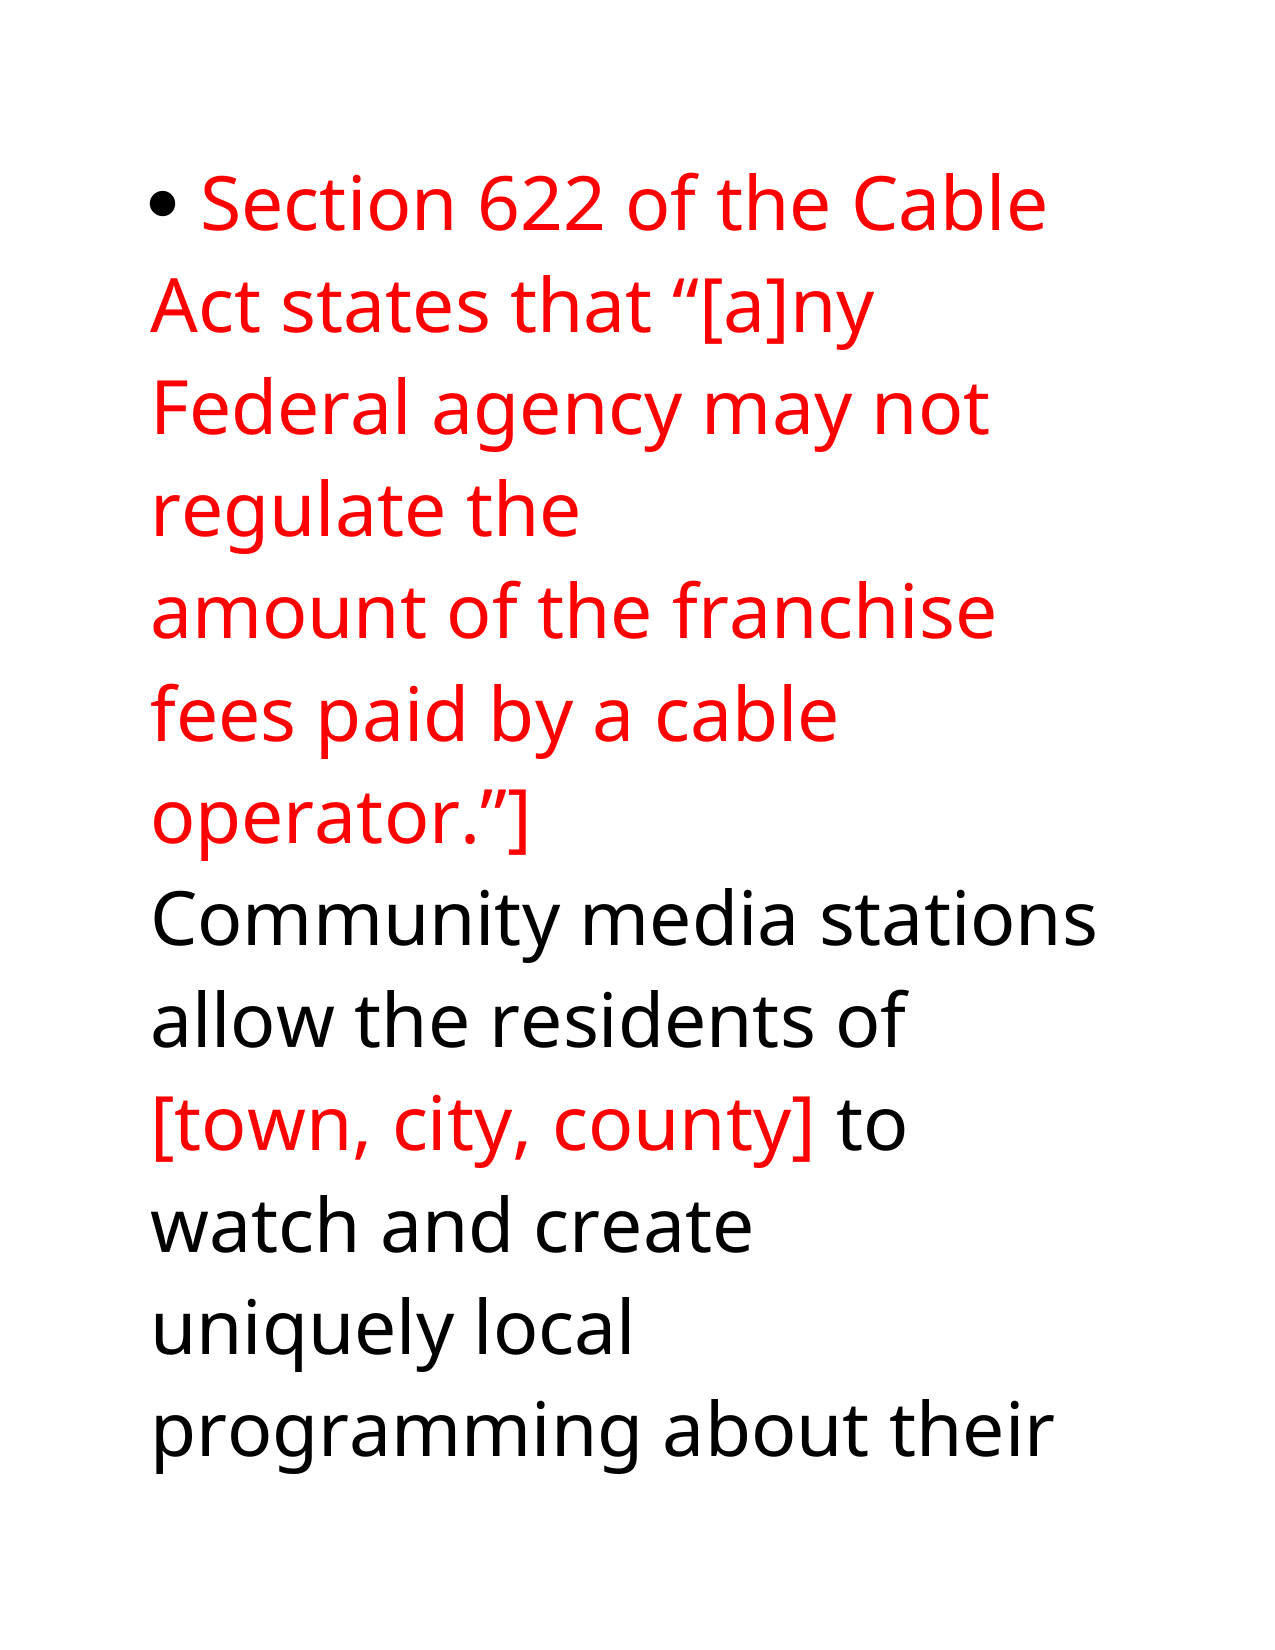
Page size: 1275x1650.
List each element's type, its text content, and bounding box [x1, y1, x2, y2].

text Section 622 of the Cable Act states that “[a]ny Federal agency may not regulate the [150, 150, 1125, 559]
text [150, 1274, 1125, 1478]
text Community media stations allow the residents of [town, city, county] to watch and create [150, 865, 1125, 1274]
text amount of the franchise fees paid by a cable operator.”] [150, 559, 1125, 865]
